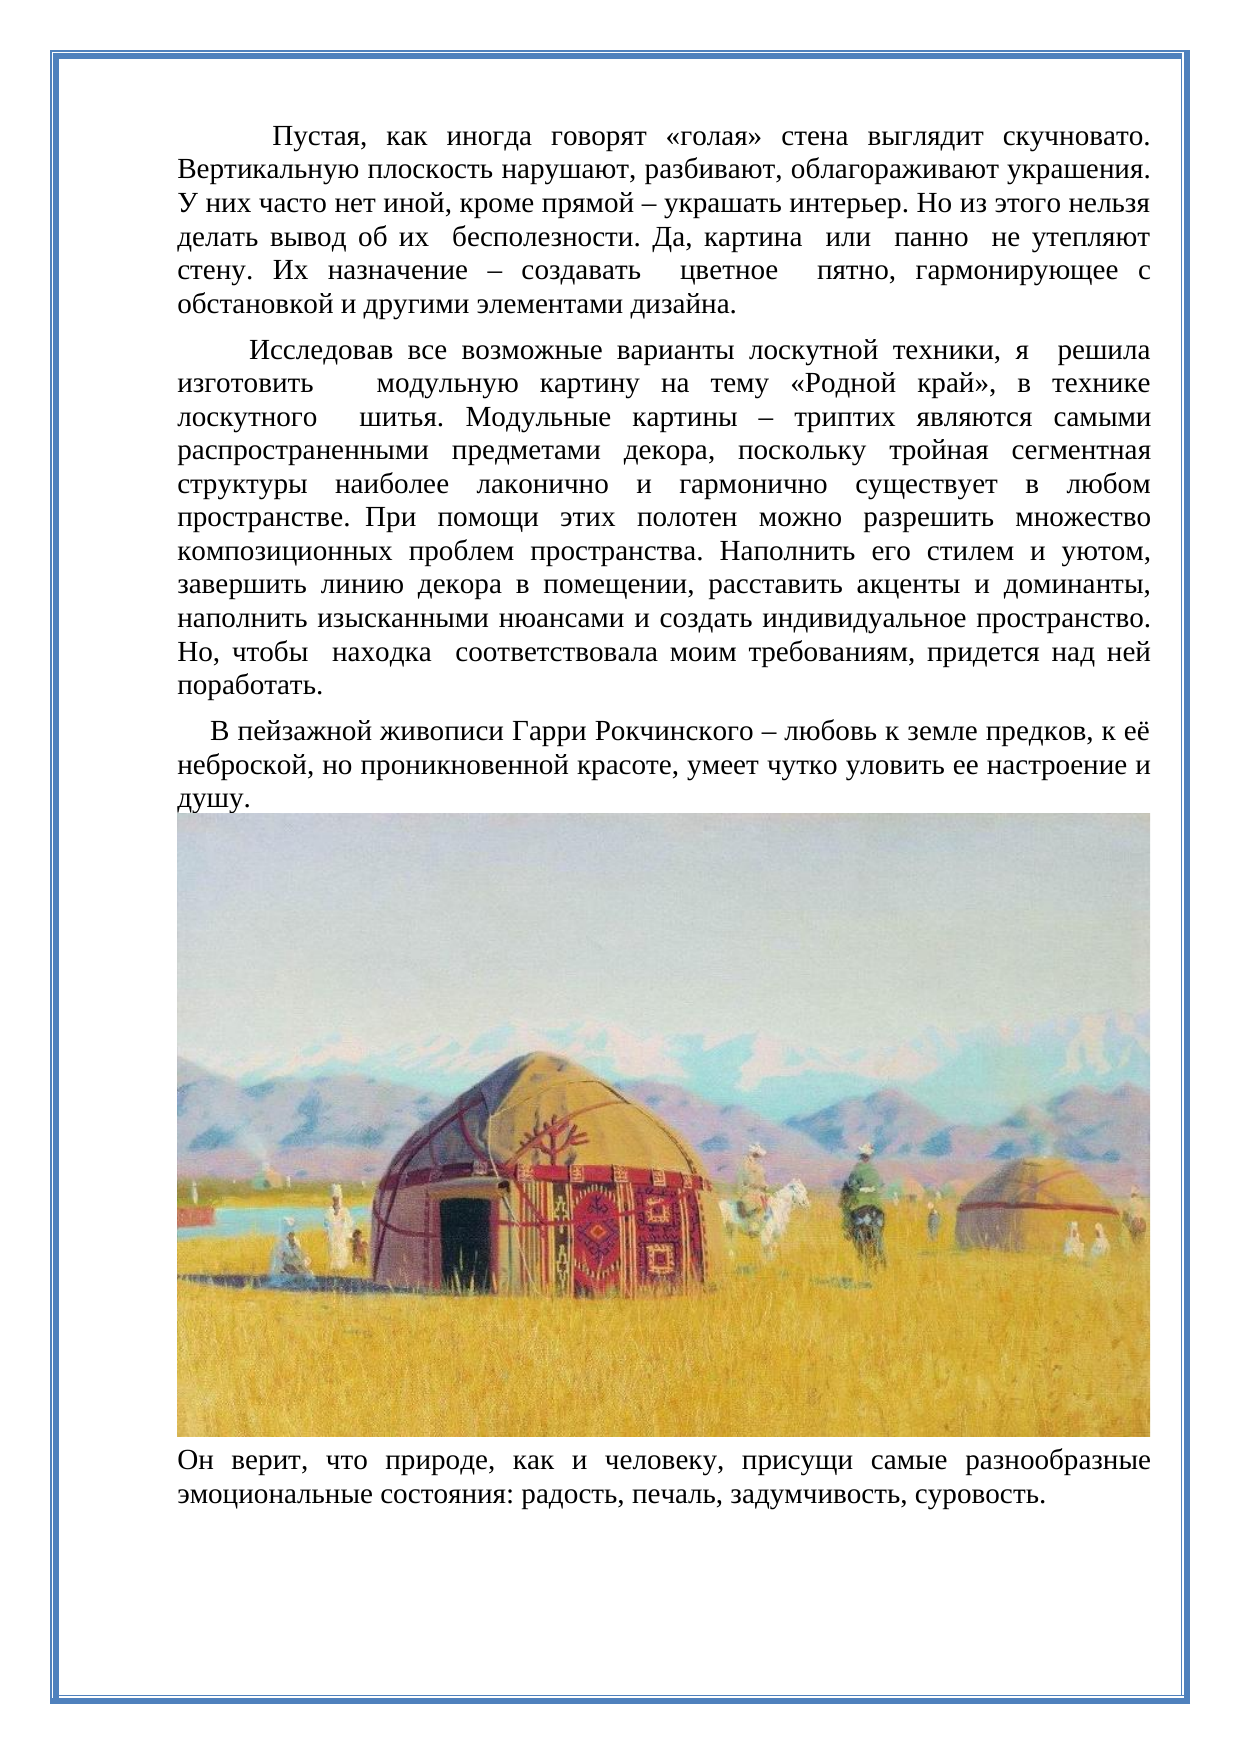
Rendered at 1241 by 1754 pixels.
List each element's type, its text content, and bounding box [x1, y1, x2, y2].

text Исследовав все возможные варианты лоскутной техники, я решила изготовить модульную картину на тему «Родной край», в технике лоскутного шитья. Модульные картины – триптих являются самыми распространенными предметами декора, поскольку тройная сегментная структуры наиболее лаконично и гармонично существует в любом пространстве. При помощи этих полотен можно разрешить множество композиционных проблем пространства. Наполнить его стилем и уютом, завершить линию декора в помещении, расставить акценты и доминанты, наполнить изысканными нюансами и создать индивидуальное пространство. Но, чтобы находка соответствовала моим требованиям, придется над ней поработать. [177, 332, 1152, 701]
text Пустая, как иногда говорят «голая» стена выглядит скучновато. Вертикальную плоскость нарушают, разбивают, облагораживают украшения. У них часто нет иной, кроме прямой – украшать интерьер. Но из этого нельзя делать вывод об их бесполезности. Да, картина или панно не утепляют стену. Их назначение – создавать цветное пятно, гармонирующее с обстановкой и другими элементами дизайна. [177, 118, 1152, 319]
picture [177, 813, 1150, 1437]
